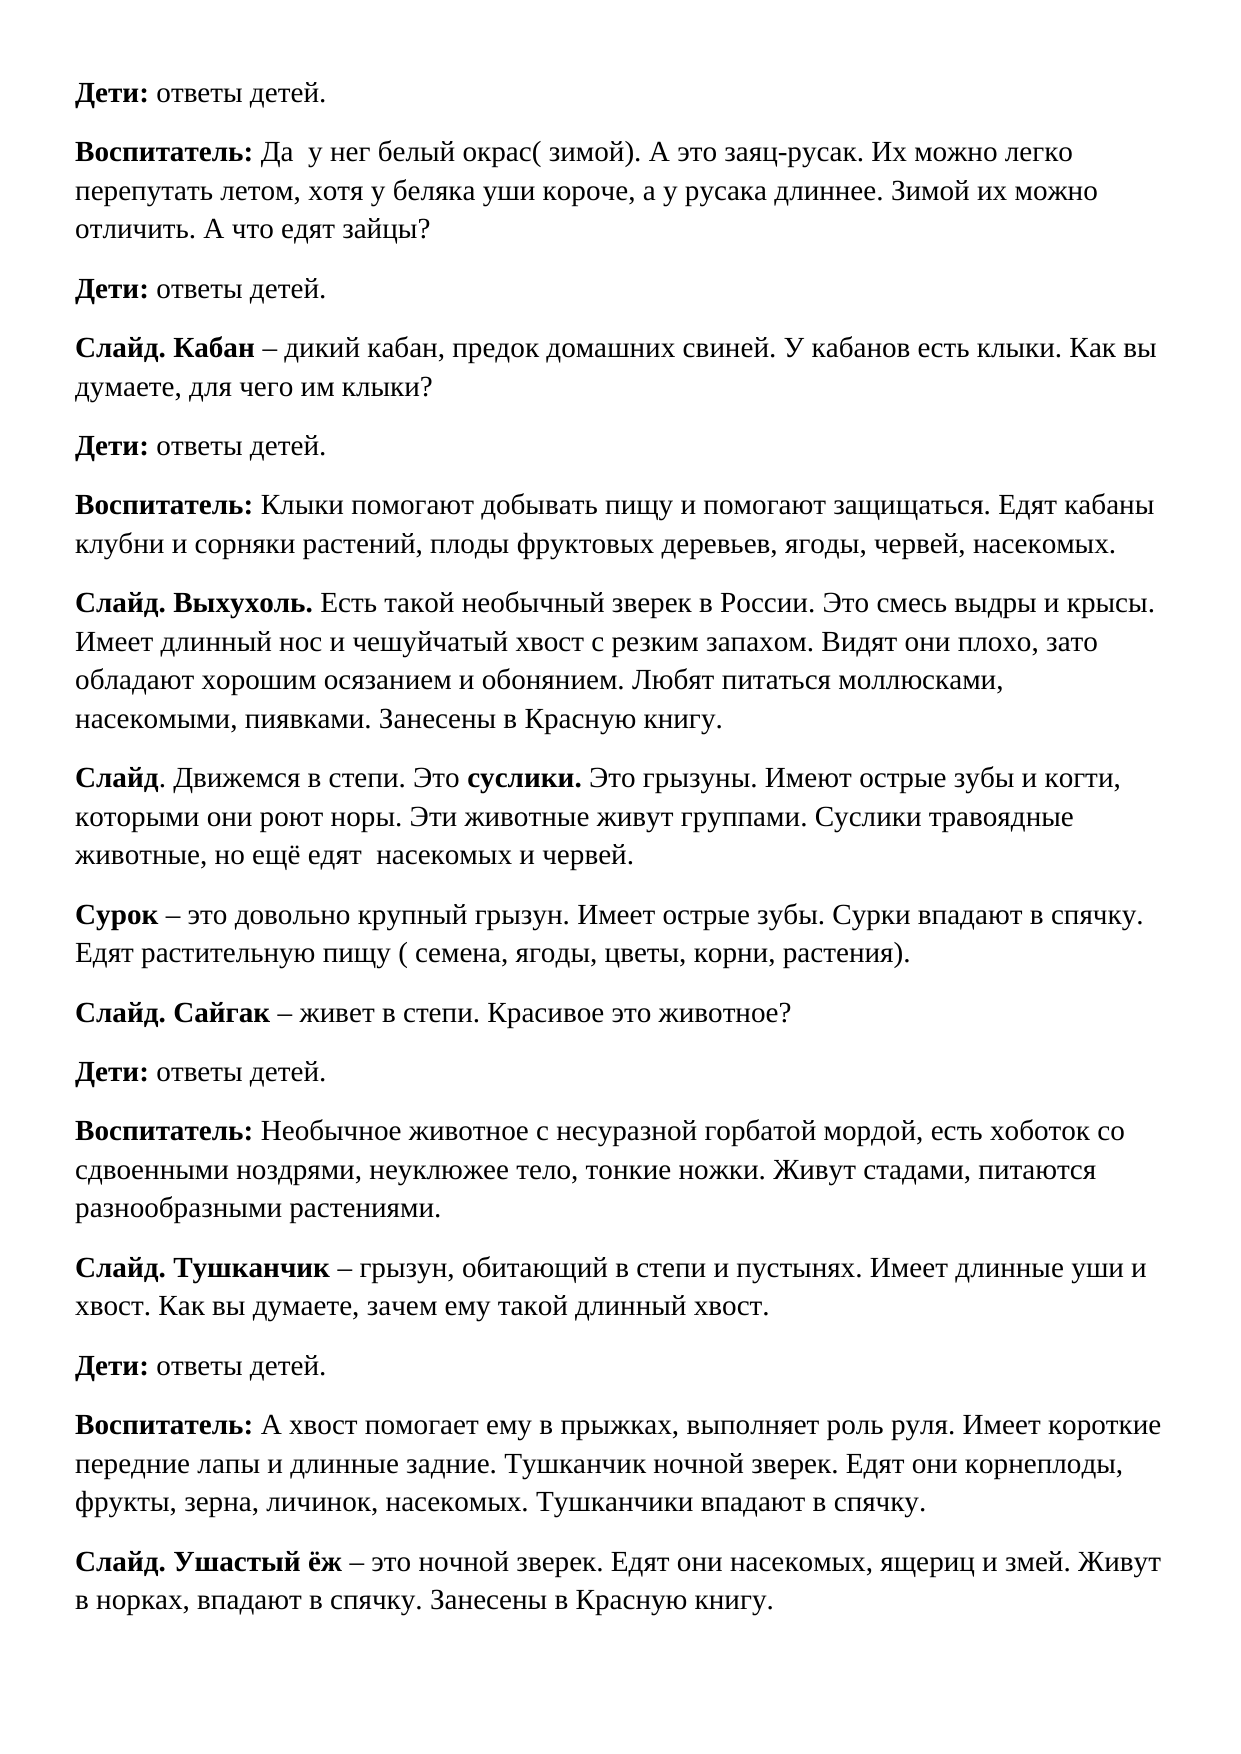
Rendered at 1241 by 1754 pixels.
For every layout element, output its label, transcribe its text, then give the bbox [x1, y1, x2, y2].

text Слайд. Тушканчик – грызун, обитающий в степи и пустынях. Имеет длинные уши и хвост. Как вы думаете, зачем ему такой длинный хвост. [75, 1250, 1165, 1322]
text Дети: ответы детей. [75, 1054, 1165, 1088]
text Дети: ответы детей. [75, 428, 1165, 462]
text Воспитатель: А хвост помогает ему в прыжках, выполняет роль руля. Имеет короткие передние лапы и длинные задние. Тушканчик ночной зверек. Едят они корнеплоды, фрукты, зерна, личинок, насекомых. Тушканчики впадают в спячку. [75, 1407, 1165, 1518]
text Сурок – это довольно крупный грызун. Имеет острые зубы. Сурки впадают в спячку. Едят растительную пищу ( семена, ягоды, цветы, корни, растения). [75, 897, 1165, 969]
text Дети: ответы детей. [75, 75, 1165, 108]
text Слайд. Сайгак – живет в степи. Красивое это животное? [75, 995, 1165, 1028]
text Дети: ответы детей. [75, 271, 1165, 304]
text Слайд. Ушастый ёж – это ночной зверек. Едят они насекомых, ящериц и змей. Живут в норках, впадают в спячку. Занесены в Красную книгу. [75, 1544, 1165, 1616]
text Воспитатель: Клыки помогают добывать пищу и помогают защищаться. Едят кабаны клубни и сорняки растений, плоды фруктовых деревьев, ягоды, червей, насекомых. [75, 487, 1165, 559]
text Дети: ответы детей. [75, 1348, 1165, 1381]
text Слайд. Выхухоль. Есть такой необычный зверек в России. Это смесь выдры и крысы. Имеет длинный нос и чешуйчатый хвост с резким запахом. Видят они плохо, зато обладают хорошим осязанием и обонянием. Любят питаться моллюсками, насекомыми, пиявками. Занесены в Красную книгу. [75, 585, 1165, 734]
text Слайд. Кабан – дикий кабан, предок домашних свиней. У кабанов есть клыки. Как вы думаете, для чего им клыки? [75, 330, 1165, 402]
text Воспитатель: Да у нег белый окрас( зимой). А это заяц-русак. Их можно легко перепутать летом, хотя у беляка уши короче, а у русака длиннее. Зимой их можно отличить. А что едят зайцы? [75, 134, 1165, 245]
text Воспитатель: Необычное животное с несуразной горбатой мордой, есть хоботок со сдвоенными ноздрями, неуклюжее тело, тонкие ножки. Живут стадами, питаются разнообразными растениями. [75, 1113, 1165, 1224]
text Слайд. Движемся в степи. Это суслики. Это грызуны. Имеют острые зубы и когти, которыми они роют норы. Эти животные живут группами. Суслики травоядные животные, но ещё едят насекомых и червей. [75, 760, 1165, 871]
